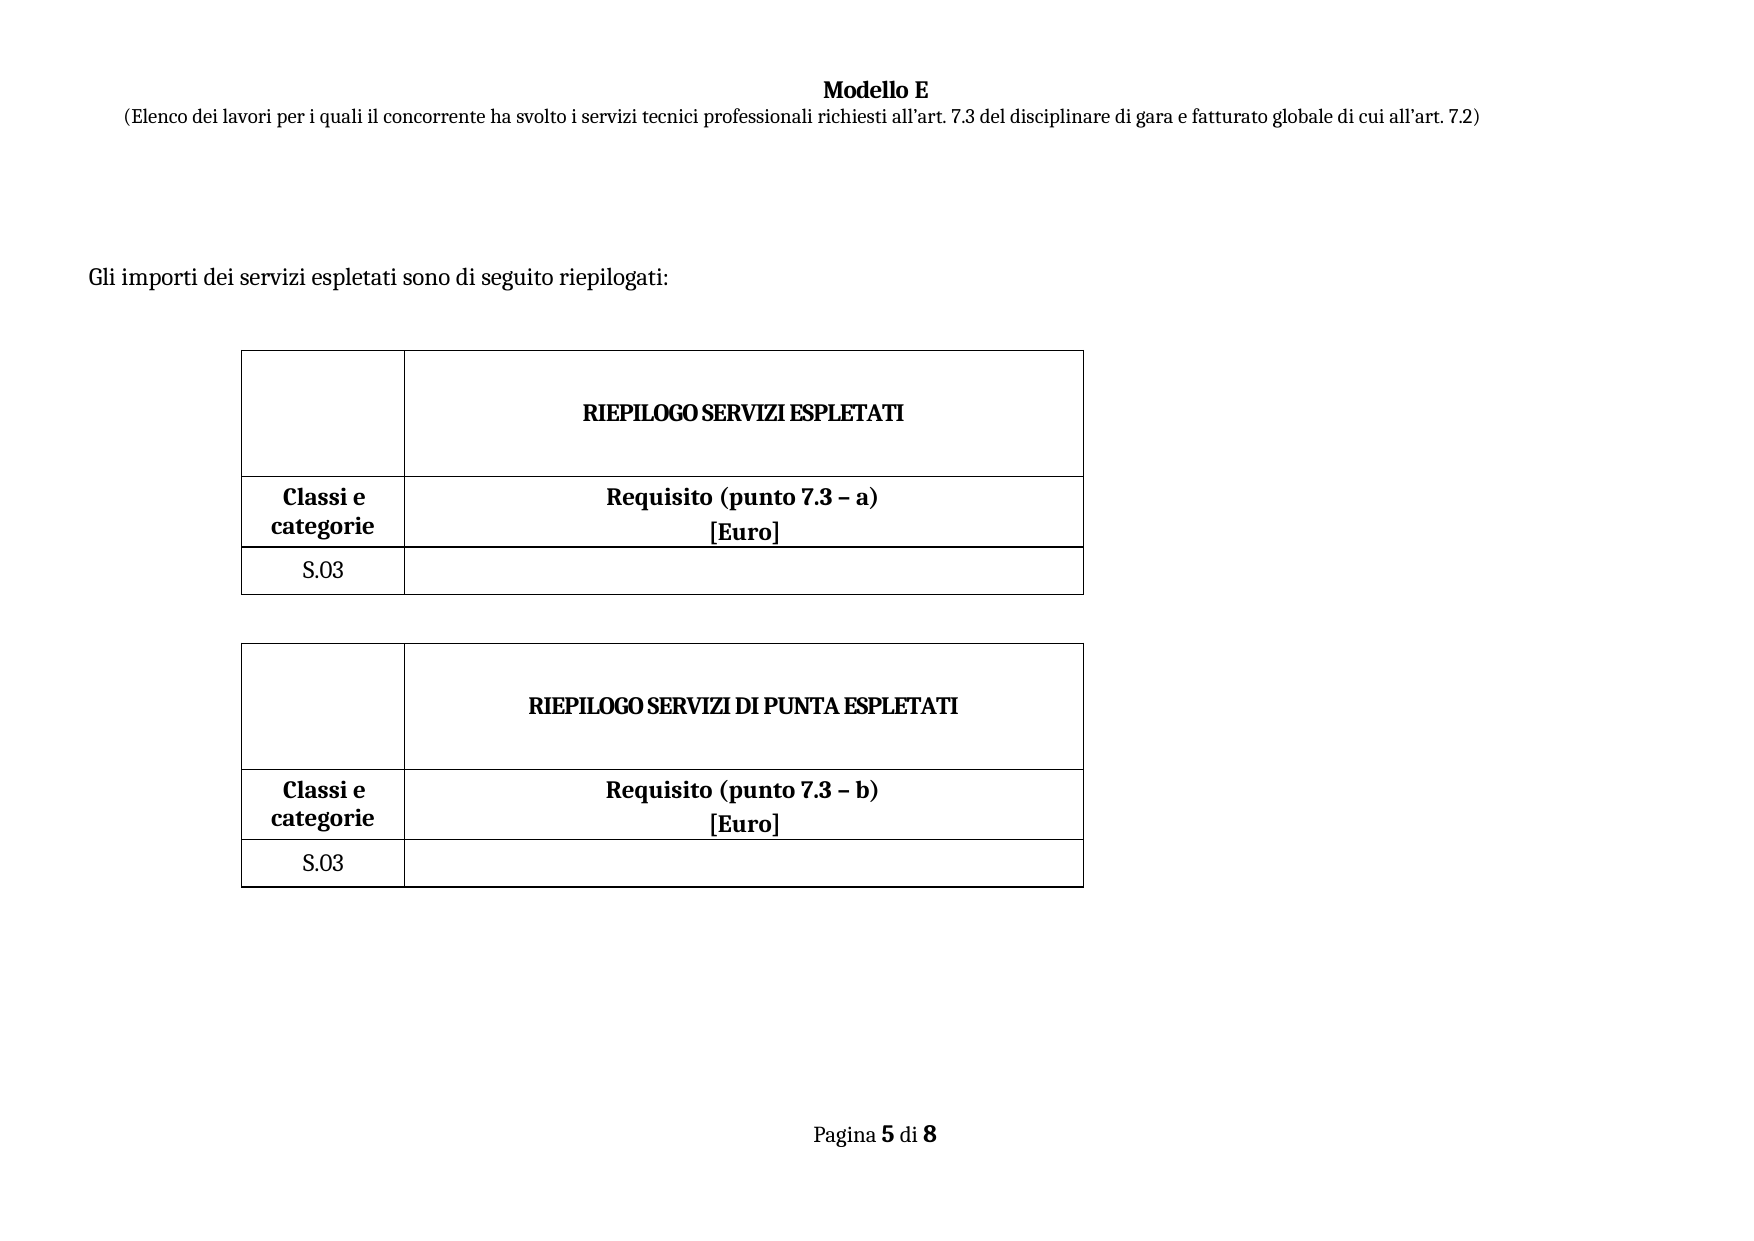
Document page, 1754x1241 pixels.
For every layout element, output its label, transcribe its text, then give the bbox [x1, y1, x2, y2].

table_header [242, 351, 404, 476]
table_cell S.03 [242, 840, 404, 886]
table_cell Requisito (punto 7.3 – b) [Euro] [405, 770, 1083, 839]
table_cell S.03 [242, 548, 404, 593]
table_cell [405, 548, 1083, 593]
table_cell Classi e categorie [242, 477, 404, 546]
text Gli importi dei servizi espletati sono di seguito riepilogati: [89, 263, 1685, 292]
table_header [242, 644, 404, 768]
table_header RIEPILOGO SERVIZI ESPLETATI [405, 351, 1083, 476]
table_cell Requisito (punto 7.3 – a) [Euro] [405, 477, 1083, 546]
table_cell [405, 840, 1083, 886]
table_cell Classi e categorie [242, 770, 404, 839]
table_header RIEPILOGO SERVIZI DI PUNTA ESPLETATI [405, 644, 1083, 768]
